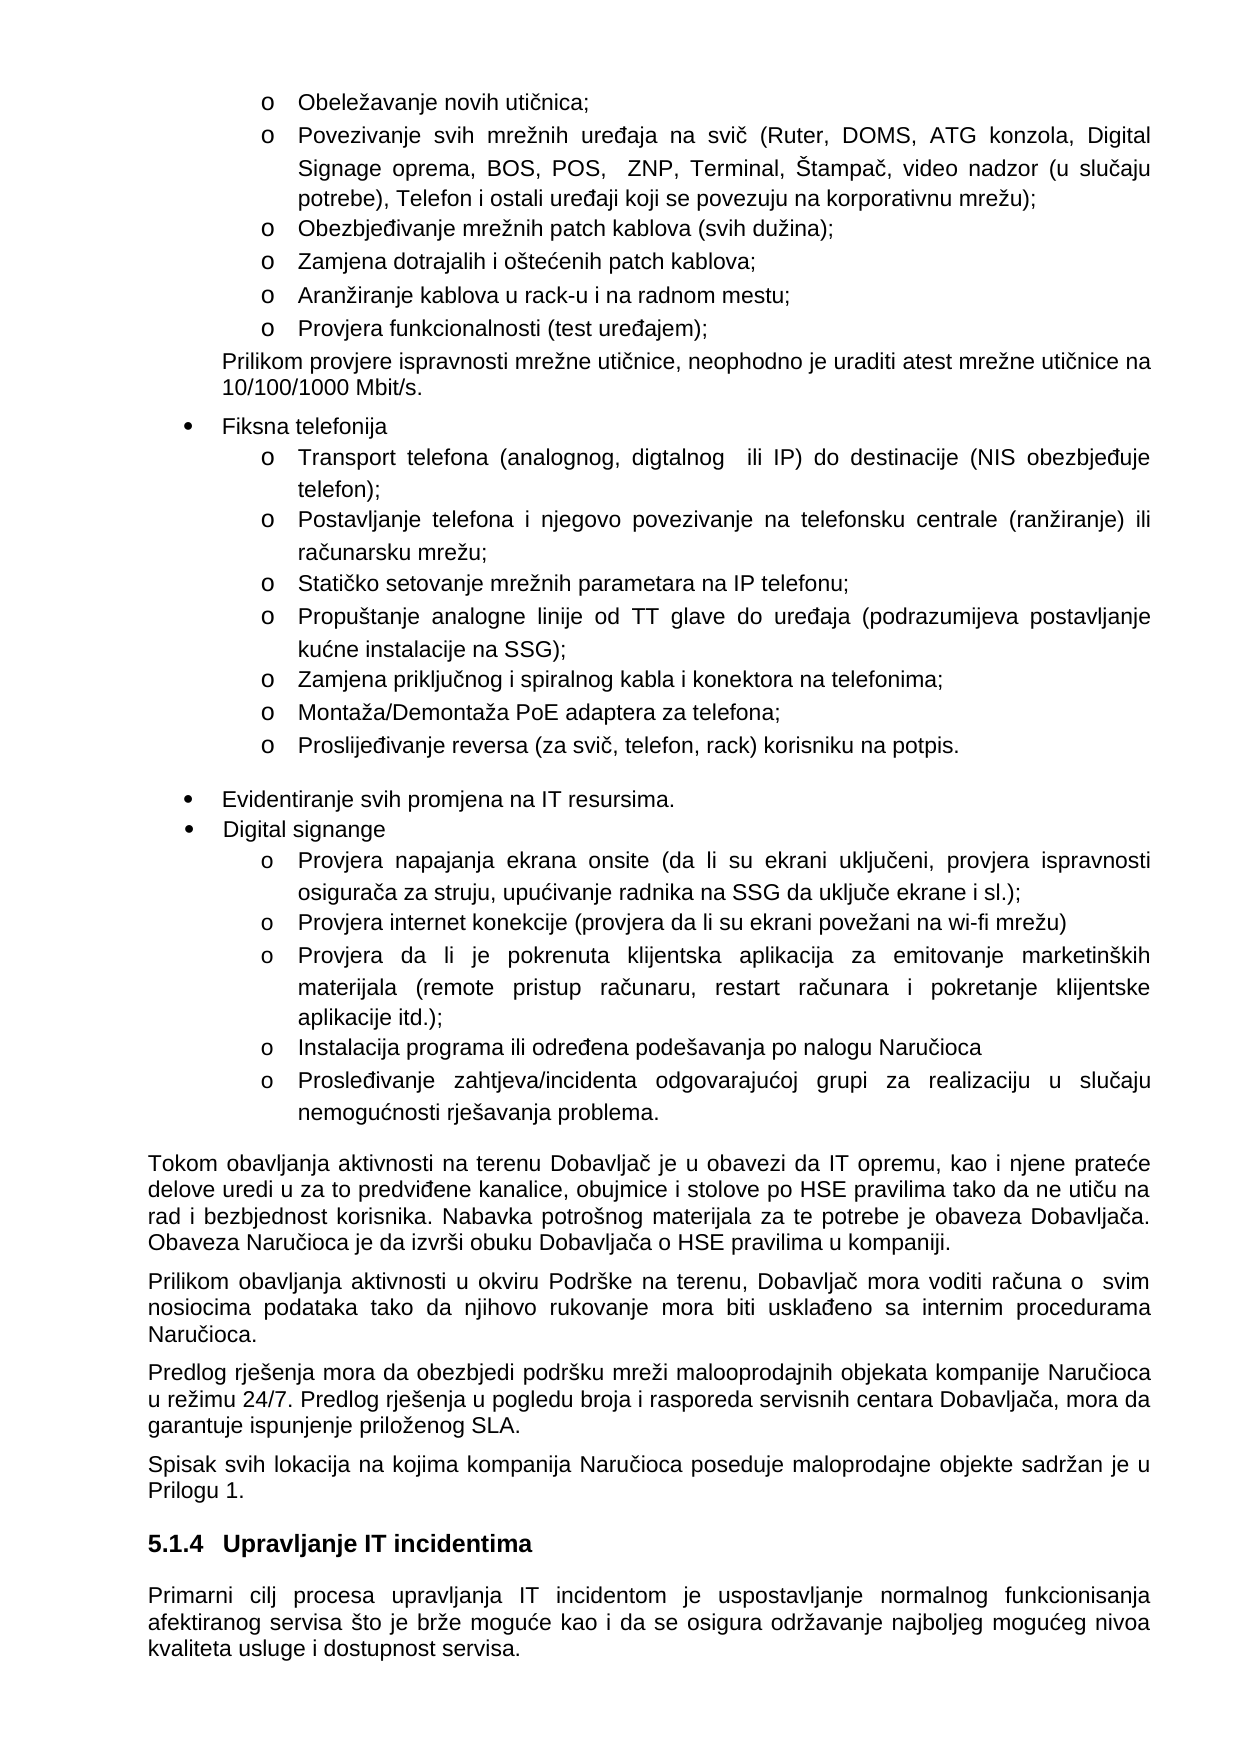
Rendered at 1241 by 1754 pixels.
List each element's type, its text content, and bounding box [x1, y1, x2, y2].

list Provjera funkcionalnosti (test uređajem); [260, 315, 1152, 344]
list Statičko setovanje mrežnih parametara na IP telefonu; [260, 569, 1152, 598]
list Fiksna telefonija [184, 413, 1152, 439]
list Provjera internet konekcije (provjera da li su ekrani povežani na wi-fi mrežu) [260, 909, 1152, 937]
list Propuštanje analogne linije od TT glave do uređaja (podrazumijeva postavljanje kućne instalacije na SSG); [260, 603, 1152, 662]
text Primarni cilj procesa upravljanja IT incidentom je uspostavljanje normalnog funkcionisanja afektiranog servisa što je brže moguće kao i da se osigura održavanje najboljeg mogućeg nivoa kvaliteta usluge i dostupnost servisa. [148, 1582, 1152, 1661]
list Postavljanje telefona i njegovo povezivanje na telefonsku centrale (ranžiranje) ili računarsku mrežu; [260, 506, 1152, 566]
subtitle Upravljanje IT incidentima [148, 1529, 1152, 1557]
text Tokom obavljanja aktivnosti na terenu Dobavljač je u obavezi da IT opremu, kao i njene prateće delove uredi u za to predviđene kanalice, obujmice i stolove po HSE pravilima tako da ne utiču na rad i bezbjednost korisnika. Nabavka potrošnog materijala za te potrebe je obaveza Dobavljača. Obaveza Naručioca je da izvrši obuku Dobavljača o HSE pravilima u kompaniji. [148, 1150, 1152, 1255]
list Transport telefona (analognog, digtalnog ili IP) do destinacije (NIS obezbjeđuje telefon); [260, 443, 1152, 503]
list Obeležavanje novih utičnica; [260, 89, 1152, 118]
list Provjera napajanja ekrana onsite (da li su ekrani uključeni, provjera ispravnosti osigurača za struju, upućivanje radnika na SSG da uključe ekrane i sl.); [260, 847, 1152, 905]
text Prilikom provjere ispravnosti mrežne utičnice, neophodno je uraditi atest mrežne utičnice na 10/100/1000 Mbit/s. [222, 348, 1152, 401]
text Predlog rješenja mora da obezbjedi podršku mreži malooprodajnih objekata kompanije Naručioca u režimu 24/7. Predlog rješenja u pogledu broja i rasporeda servisnih centara Dobavljača, mora da garantuje ispunjenje priloženog SLA. [148, 1359, 1152, 1438]
list Evidentiranje svih promjena na IT resursima. [184, 786, 1152, 813]
list Aranžiranje kablova u rack-u i na radnom mestu; [260, 282, 1152, 311]
text Prilikom obavljanja aktivnosti u okviru Podrške na terenu, Dobavljač mora voditi računa o svim nosiocima podataka tako da njihovo rukovanje mora biti usklađeno sa internim procedurama Naručioca. [148, 1268, 1152, 1347]
list Instalacija programa ili određena podešavanja po nalogu Naručioca [260, 1034, 1152, 1062]
text Spisak svih lokacija na kojima kompanija Naručioca poseduje maloprodajne objekte sadržan je u Prilogu 1. [148, 1451, 1152, 1504]
list Povezivanje svih mrežnih uređaja na svič (Ruter, DOMS, ATG konzola, Digital Signage oprema, BOS, POS, ZNP, Terminal, Štampač, video nadzor (u slučaju potrebe), Telefon i ostali uređaji koji se povezuju na korporativnu mrežu); [260, 122, 1152, 211]
list Provjera da li je pokrenuta klijentska aplikacija za emitovanje marketinških materijala (remote pristup računaru, restart računara i pokretanje klijentske aplikacije itd.); [260, 942, 1152, 1030]
list Montaža/Demontaža PoE adaptera za telefona; [260, 699, 1152, 728]
list Digital signange [185, 816, 1152, 843]
list Zamjena dotrajalih i oštećenih patch kablova; [260, 248, 1152, 277]
list Prosleđivanje zahtjeva/incidenta odgovarajućoj grupi za realizaciju u slučaju nemogućnosti rješavanja problema. [260, 1067, 1152, 1125]
list Proslijeđivanje reversa (za svič, telefon, rack) korisniku na potpis. [260, 732, 1152, 761]
list Obezbjeđivanje mrežnih patch kablova (svih dužina); [260, 215, 1152, 244]
list Zamjena priključnog i spiralnog kabla i konektora na telefonima; [260, 666, 1152, 695]
